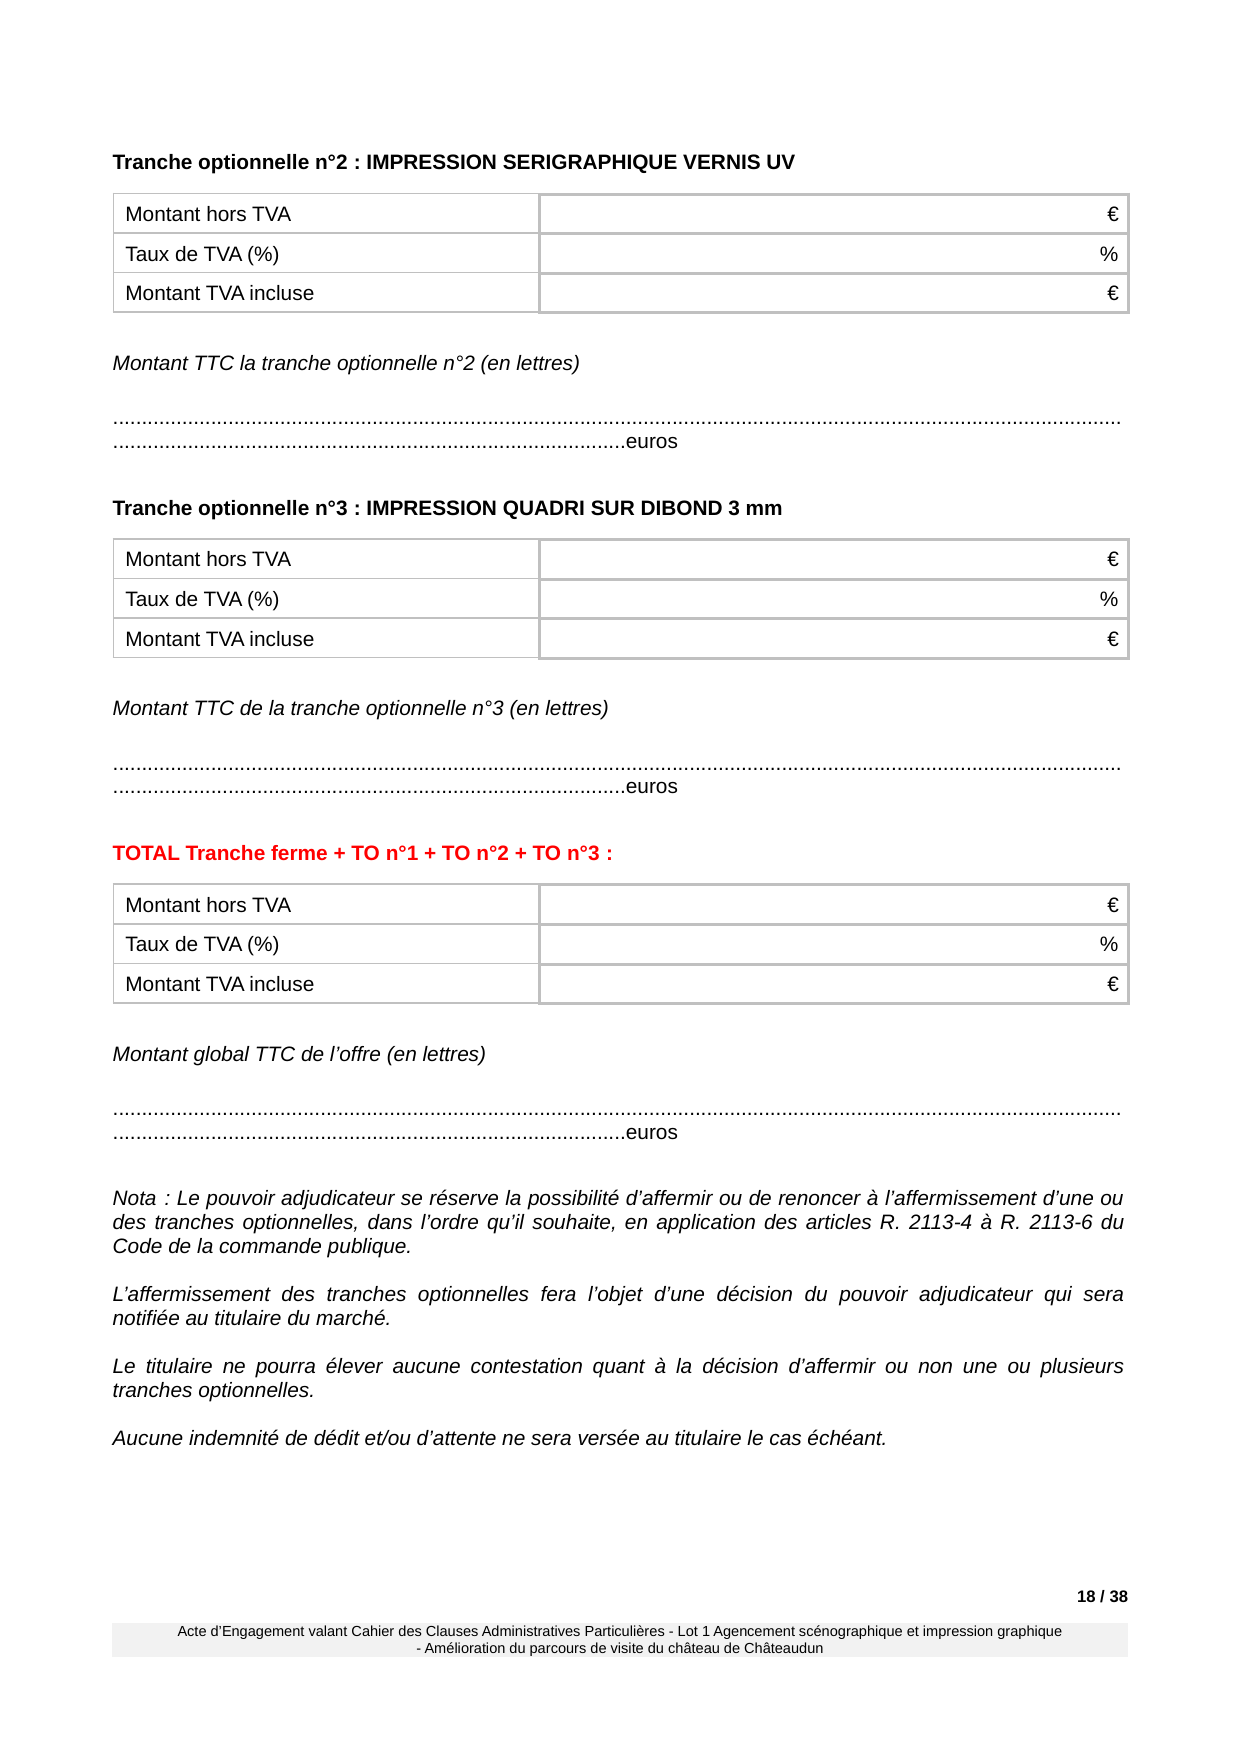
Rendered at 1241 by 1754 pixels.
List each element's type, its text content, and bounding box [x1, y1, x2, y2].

table_cell % [541, 581, 1127, 617]
text L’affermissement des tranches optionnelles fera l’objet d’une décision du pouvoir adjudicateur qui sera notifiée au titulaire du marché. [112, 1282, 1128, 1330]
table_header Montant hors TVA [114, 540, 538, 577]
table_header € [541, 886, 1127, 923]
table_header Montant hors TVA [114, 194, 538, 232]
text TOTAL Tranche ferme + TO n°1 + TO n°2 + TO n°3 : [112, 841, 1128, 865]
table_cell Taux de TVA (%) [114, 925, 538, 962]
table_cell % [541, 235, 1127, 272]
text Nota : Le pouvoir adjudicateur se réserve la possibilité d’affermir ou de renoncer à l’affermissement d’une ou des tranches optionnelles, dans l’ordre qu’il souhaite, en application des articles R. 2113-4 à R. 2113-6 du Code de la commande publique. [112, 1186, 1128, 1258]
table_cell Montant TVA incluse [114, 273, 538, 311]
table_header € [541, 196, 1127, 232]
table_cell € [541, 275, 1127, 311]
text Tranche optionnelle n°3 : IMPRESSION QUADRI SUR DIBOND 3 mm [112, 495, 1128, 519]
table_cell Montant TVA incluse [114, 619, 538, 657]
table_cell € [541, 966, 1127, 1002]
text Aucune indemnité de dédit et/ou d’attente ne sera versée au titulaire le cas échéant. [112, 1426, 1128, 1450]
text Montant TTC la tranche optionnelle n°2 (en lettres) [112, 351, 1129, 375]
text Montant TTC de la tranche optionnelle n°3 (en lettres) [112, 696, 1129, 720]
table_cell % [541, 926, 1127, 962]
table_header Montant hors TVA [114, 885, 538, 923]
table_cell € [541, 620, 1127, 657]
table_cell Taux de TVA (%) [114, 579, 538, 617]
table_header € [541, 541, 1127, 577]
text Tranche optionnelle n°2 : IMPRESSION SERIGRAPHIQUE VERNIS UV [112, 150, 1128, 174]
text Le titulaire ne pourra élever aucune contestation quant à la décision d’affermir ou non une ou plusieurs tranches optionnelles. [112, 1354, 1128, 1402]
text Montant global TTC de l’offre (en lettres) [112, 1042, 1129, 1066]
table_cell Taux de TVA (%) [114, 234, 538, 272]
table_cell Montant TVA incluse [114, 964, 538, 1002]
